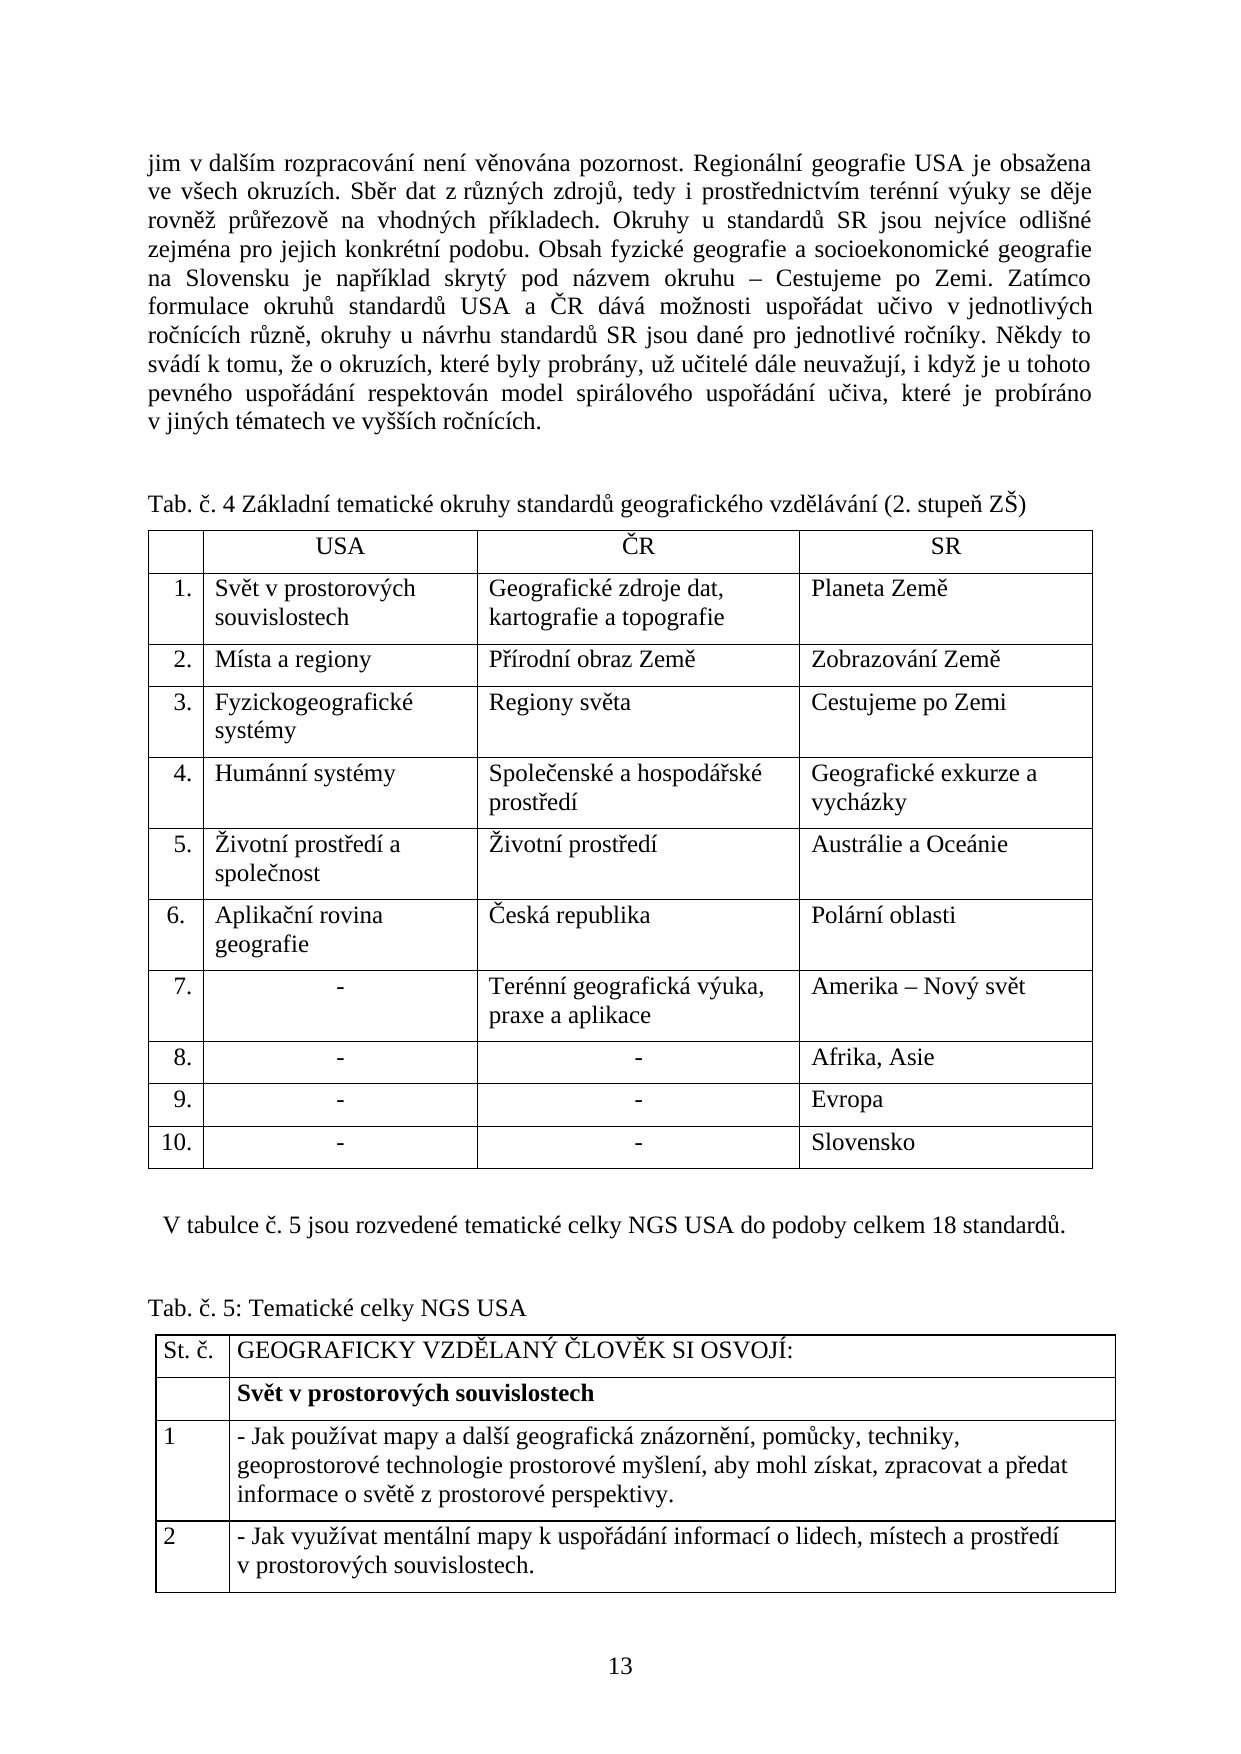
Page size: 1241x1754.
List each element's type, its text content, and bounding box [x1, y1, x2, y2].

table_cell Evropa [800, 1084, 1092, 1126]
table_header St. č. [157, 1336, 229, 1377]
table_cell Svět v prostorových souvislostech [230, 1378, 1115, 1419]
table_header ČR [478, 531, 799, 572]
table_cell Aplikační rovina geografie [204, 900, 477, 970]
table_cell 8. [149, 1042, 203, 1083]
table_cell Planeta Země [800, 574, 1092, 643]
table_cell 2 [157, 1522, 229, 1591]
table_cell Zobrazování Země [800, 645, 1092, 686]
table_cell Geografické exkurze a vycházky [800, 758, 1092, 828]
table_cell Místa a regiony [204, 645, 477, 686]
table_cell Životní prostředí a společnost [204, 829, 477, 899]
table_header SR [800, 531, 1092, 572]
table_cell Životní prostředí [478, 829, 799, 899]
table_cell Fyzickogeografické systémy [204, 687, 477, 757]
table_cell 9. [149, 1084, 203, 1126]
table_cell - Jak používat mapy a další geografická znázornění, pomůcky, techniky, geoprostorové technologie prostorové myšlení, aby mohl získat, zpracovat a předat informace o světě z prostorové perspektivy. [230, 1421, 1115, 1520]
table_cell 2. [149, 645, 203, 686]
table_cell - Jak využívat mentální mapy k uspořádání informací o lidech, místech a prostředí v prostorových souvislostech. [230, 1522, 1115, 1591]
table_cell Cestujeme po Zemi [800, 687, 1092, 757]
table_cell - [204, 1084, 477, 1126]
text V tabulce č. 5 jsou rozvedené tematické celky NGS USA do podoby celkem 18 standardů. [148, 1210, 1092, 1239]
table_cell 3. [149, 687, 203, 757]
table_cell - [204, 1042, 477, 1083]
table_cell 7. [149, 971, 203, 1041]
table_cell Austrálie a Oceánie [800, 829, 1092, 899]
table_cell 1 [157, 1421, 229, 1520]
table_cell Terénní geografická výuka, praxe a aplikace [478, 971, 799, 1041]
table_cell Amerika – Nový svět [800, 971, 1092, 1041]
table_cell Slovensko [800, 1127, 1092, 1168]
table_cell Svět v prostorových souvislostech [204, 574, 477, 643]
table_cell Přírodní obraz Země [478, 645, 799, 686]
table_cell 5. [149, 829, 203, 899]
table_header [149, 531, 203, 572]
table_cell 4. [149, 758, 203, 828]
table_cell - [204, 971, 477, 1041]
table_header GEOGRAFICKY VZDĚLANÝ ČLOVĚK SI OSVOJÍ: [230, 1336, 1115, 1377]
table_cell Geografické zdroje dat, kartografie a topografie [478, 574, 799, 643]
table_cell Humánní systémy [204, 758, 477, 828]
table_cell - [478, 1084, 799, 1126]
text Tab. č. 5: Tematické celky NGS USA [148, 1293, 1092, 1321]
table_cell Afrika, Asie [800, 1042, 1092, 1083]
table_cell Česká republika [478, 900, 799, 970]
table_cell 1. [149, 574, 203, 643]
table_cell - [478, 1042, 799, 1083]
table_cell Společenské a hospodářské prostředí [478, 758, 799, 828]
table_cell 6. [149, 900, 203, 970]
table_cell - [478, 1127, 799, 1168]
text Tab. č. 4 Základní tematické okruhy standardů geografického vzdělávání (2. stupeň ZŠ) [148, 489, 1092, 518]
table_cell Regiony světa [478, 687, 799, 757]
table_cell Polární oblasti [800, 900, 1092, 970]
table_cell - [204, 1127, 477, 1168]
table_header USA [204, 531, 477, 572]
table_cell 10. [149, 1127, 203, 1168]
table_cell [157, 1378, 229, 1419]
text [148, 148, 1092, 435]
